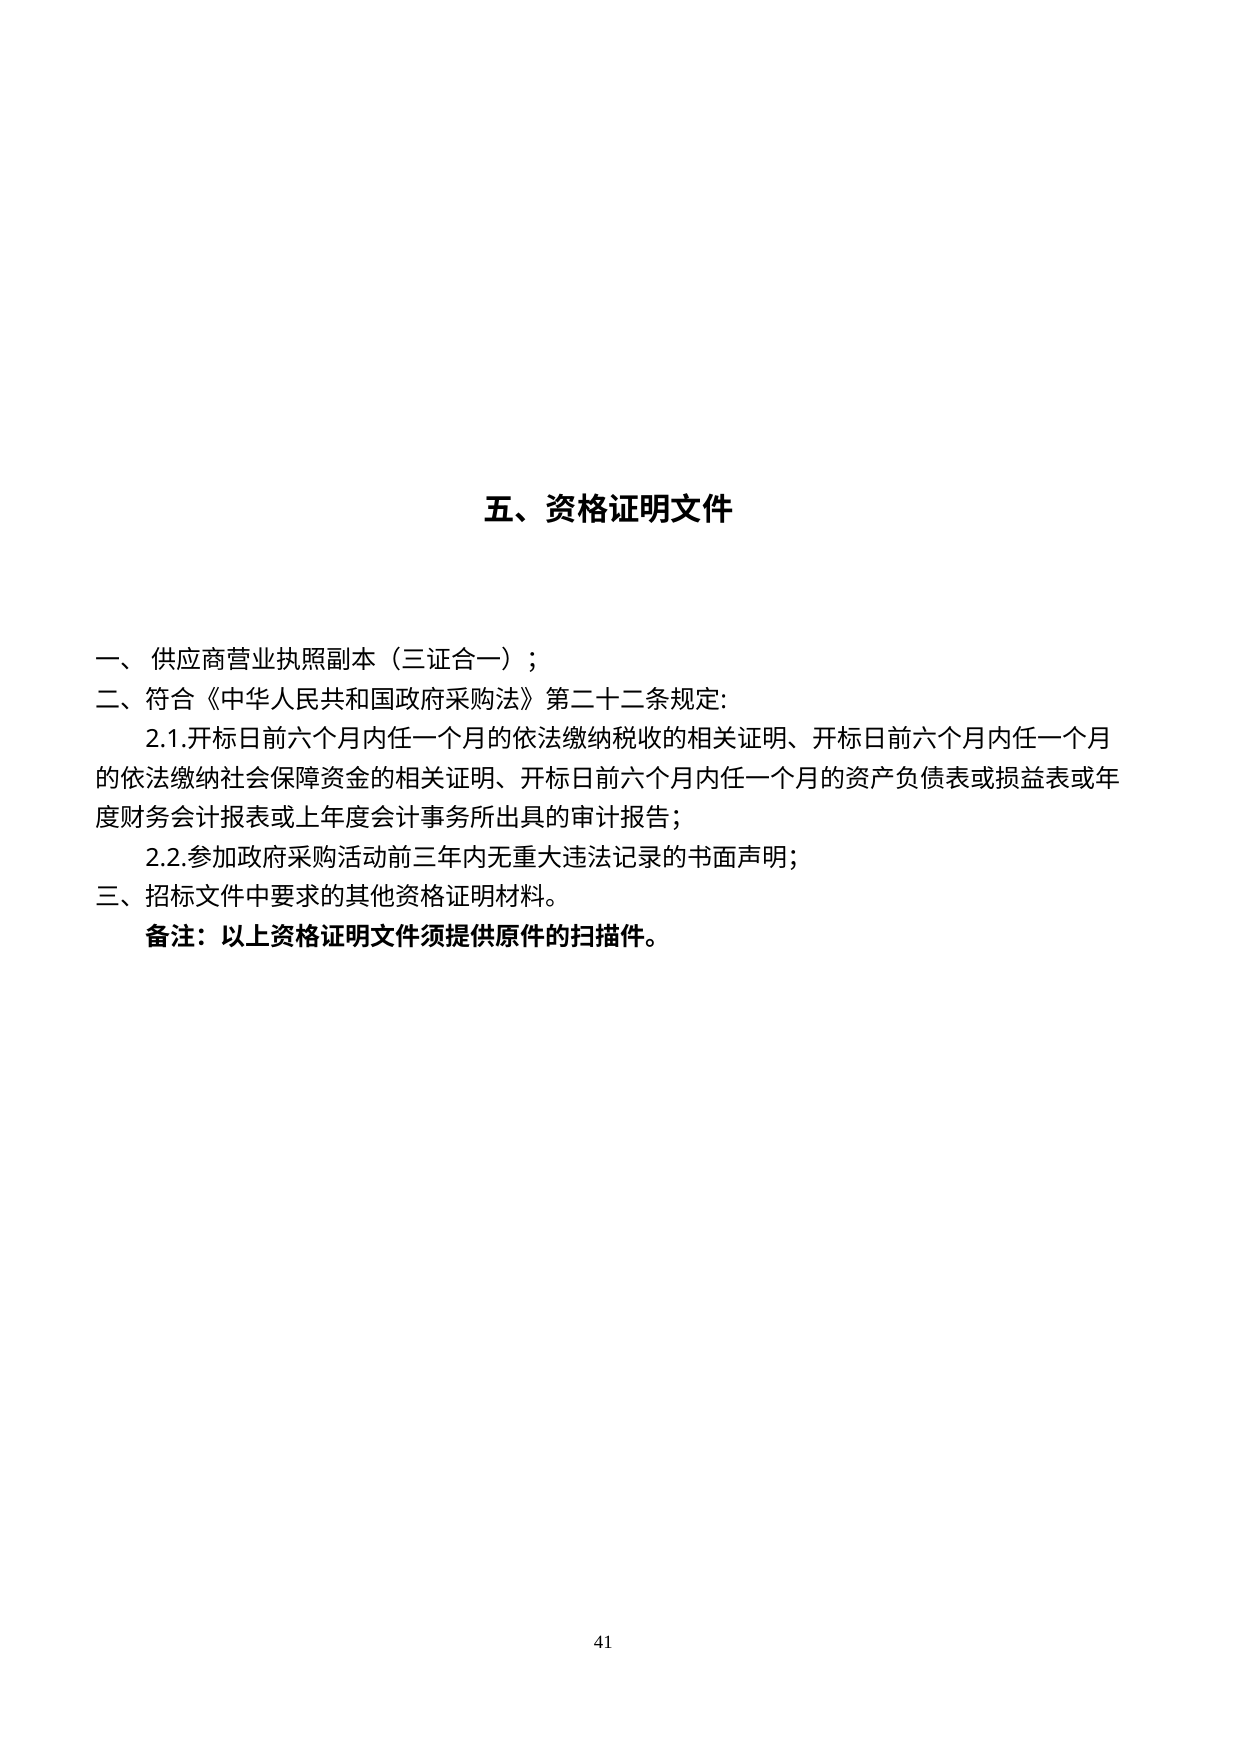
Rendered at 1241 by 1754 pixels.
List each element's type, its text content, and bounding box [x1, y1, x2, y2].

text 二、符合《中华人民共和国政府采购法》第二十二条规定: [95, 677, 1124, 717]
text 备注：以上资格证明文件须提供原件的扫描件。 [95, 914, 1124, 954]
text 三、招标文件中要求的其他资格证明材料。 [95, 875, 1124, 914]
text 2.1.开标日前六个月内任一个月的依法缴纳税收的相关证明、开标日前六个月内任一个月的依法缴纳社会保障资金的相关证明、开标日前六个月内任一个月的资产负债表或损益表或年度财务会计报表或上年度会计事务所出具的审计报告； [95, 717, 1124, 835]
text 五、资格证明文件 [95, 468, 1121, 547]
text 2.2.参加政府采购活动前三年内无重大违法记录的书面声明； [95, 835, 1124, 875]
text 一、 供应商营业执照副本（三证合一）； [95, 638, 1124, 677]
